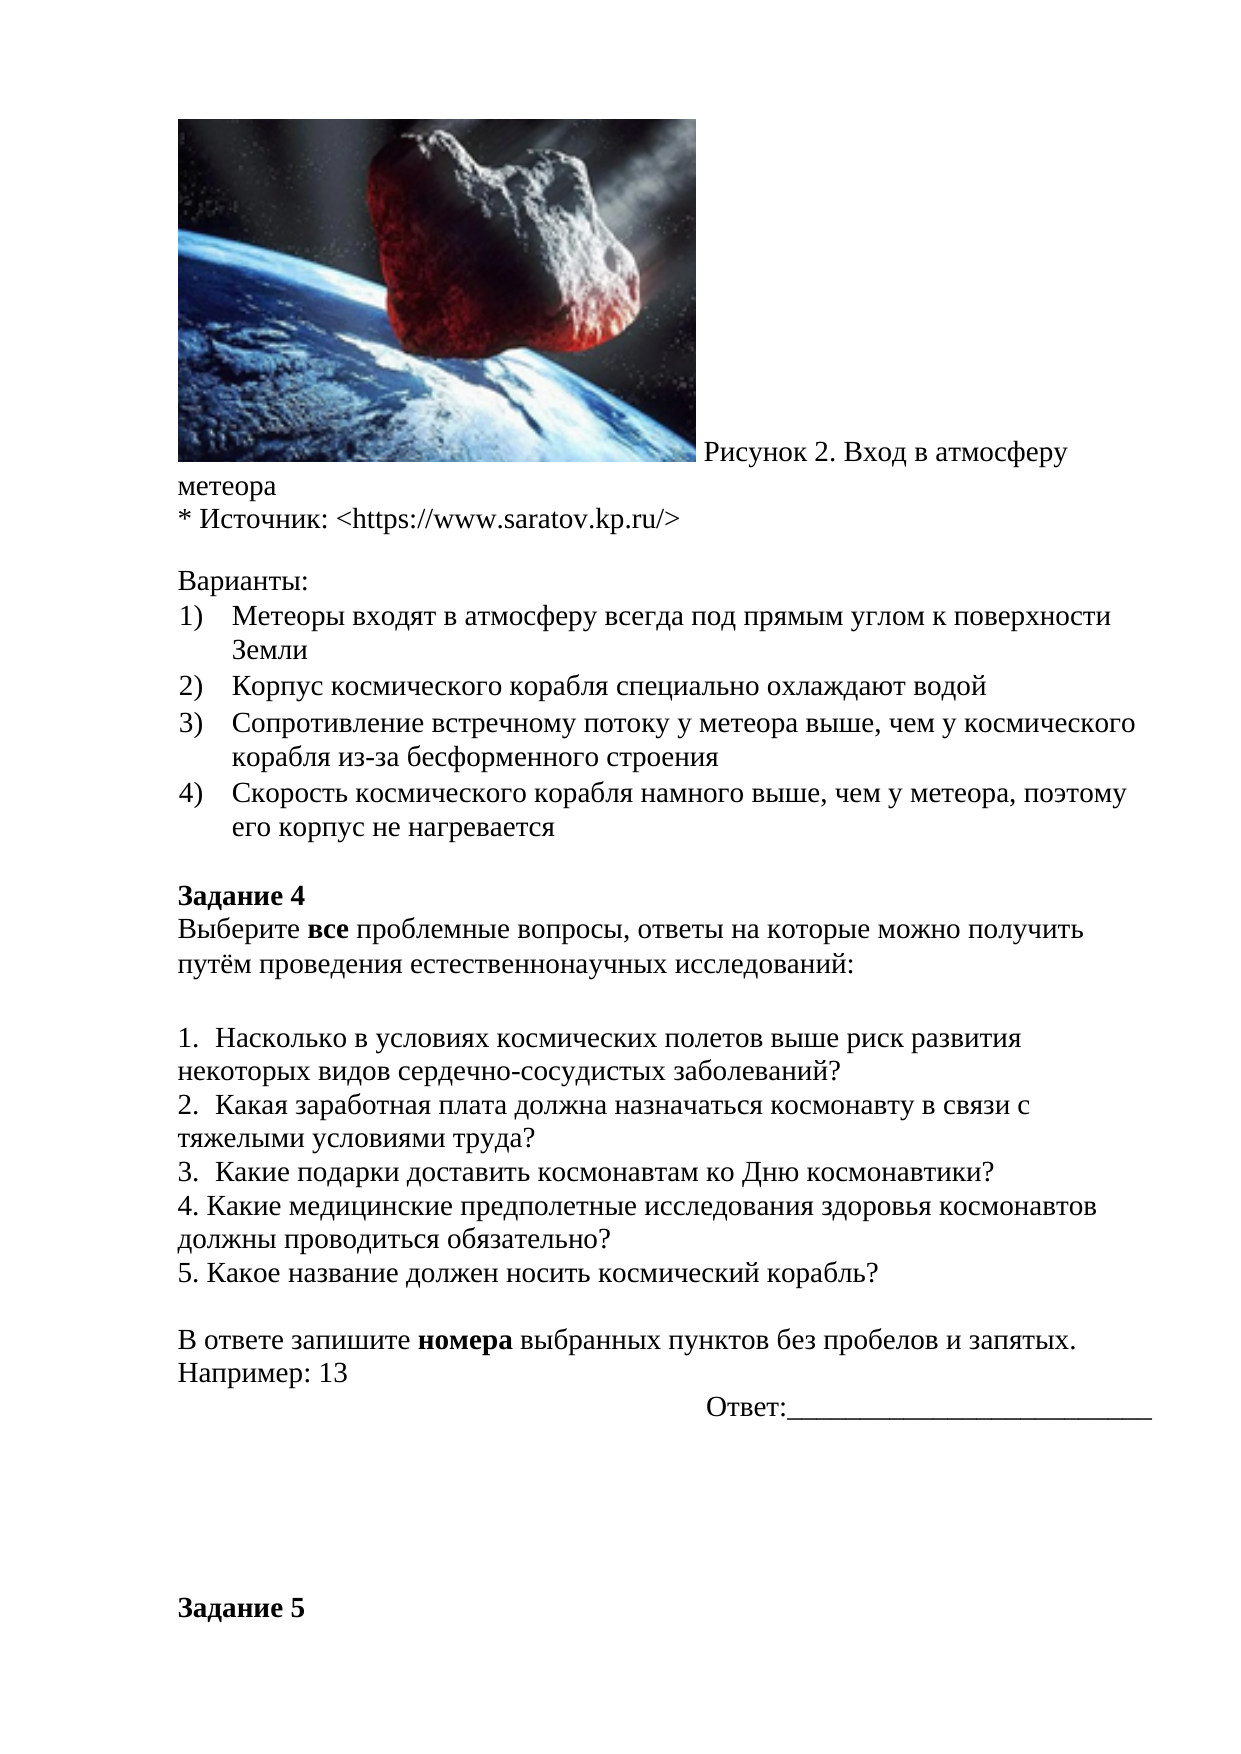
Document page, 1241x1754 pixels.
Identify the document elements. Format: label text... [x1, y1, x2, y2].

table_header 1) [177, 597, 230, 667]
list Какая заработная плата должна назначаться космонавту в связи с тяжелыми условиями труда? [177, 1087, 1152, 1154]
table_cell Корпус космического корабля специально охлаждают водой [230, 667, 1152, 704]
table_header Метеоры входят в атмосферу всегда под прямым углом к поверхности Земли [230, 597, 1152, 667]
table_cell Сопротивление встречному потоку у метеора выше, чем у космического корабля из-за бесформенного строения [230, 704, 1152, 774]
table_cell 2) [177, 667, 230, 704]
table_cell 3) [177, 704, 230, 774]
text * Источник: <https://www.saratov.kp.ru/> [177, 502, 1152, 535]
text 5. Какое название должен носить космический корабль? [177, 1255, 1152, 1288]
table_cell 4) [177, 774, 230, 844]
list Насколько в условиях космических полетов выше риск развития некоторых видов сердечно-сосудистых заболеваний? [177, 1020, 1152, 1087]
text Варианты: [177, 563, 1152, 597]
text Задание 5 [177, 1590, 1152, 1624]
text Задание 4 [177, 878, 1152, 911]
text Выберите все проблемные вопросы, ответы на которые можно получить путём проведения естественнонаучных исследований: [177, 911, 1152, 980]
text Рисунок 2. Вход в атмосферу метеора [177, 118, 1152, 502]
list Какие подарки доставить космонавтам ко Дню космонавтики? [177, 1154, 1152, 1188]
table_cell Скорость космического корабля намного выше, чем у метеора, поэтому его корпус не нагревается [230, 774, 1152, 844]
text 4. Какие медицинские предполетные исследования здоровья космонавтов должны проводиться обязательно? [177, 1188, 1152, 1255]
text Ответ:_________________________ [177, 1389, 1152, 1422]
text В ответе запишите номера выбранных пунктов без пробелов и запятых. Например: 13 [177, 1322, 1152, 1389]
